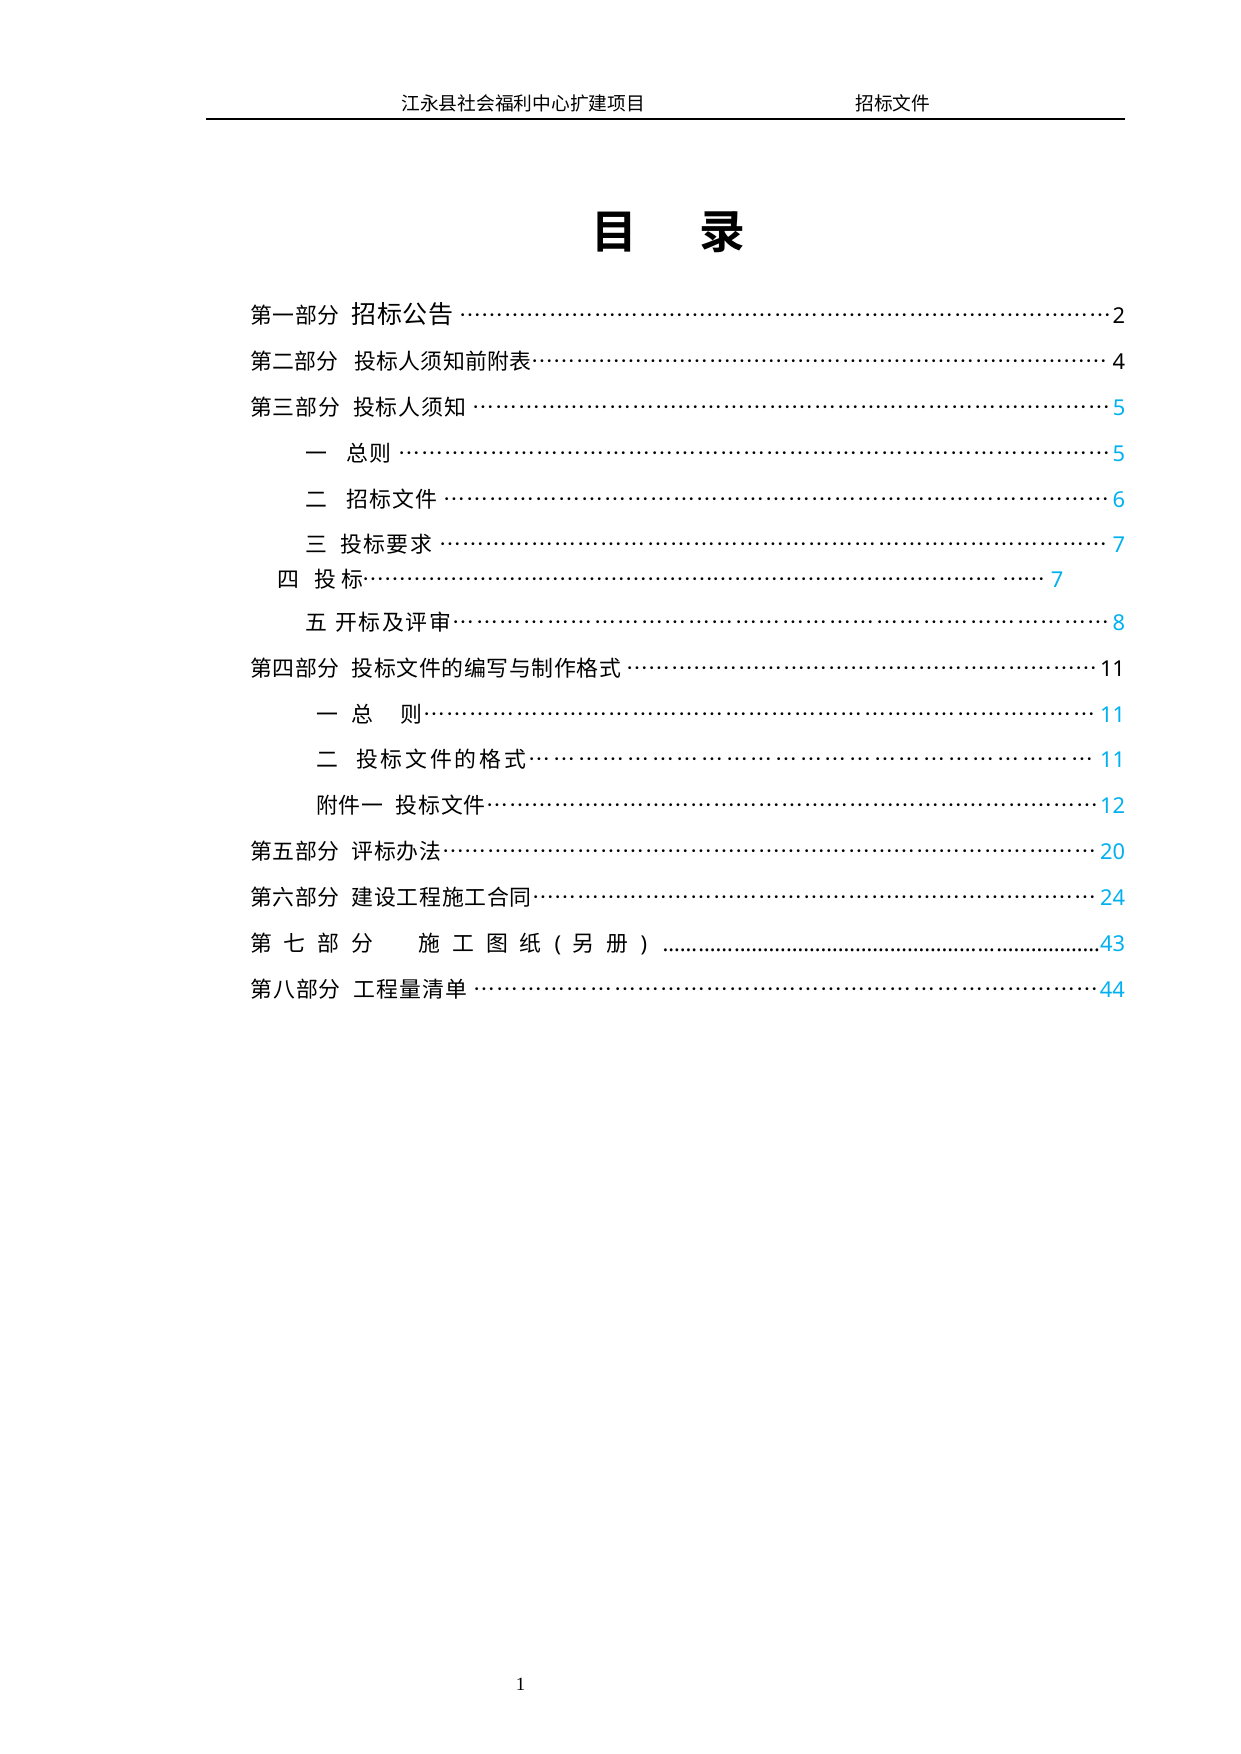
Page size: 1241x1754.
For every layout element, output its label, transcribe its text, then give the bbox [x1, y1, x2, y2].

text 第三部分 投标人须知 …………………………………………………………………………5 [206, 379, 1125, 424]
text 一 总则 …………………………………………………………………………………5 [206, 424, 1125, 470]
text 五 开标及评审…………………………………………………………………………8 [206, 594, 1125, 639]
text 二 投标文件的格式……………………………………………………………11 [206, 731, 1125, 777]
text 附件一 投标文件………………………………………………………………………12 [206, 777, 1125, 823]
text 第四部分 投标文件的编写与制作格式 ………………………………………………………11 [206, 639, 1125, 685]
text 第一部分 招标公告 ……………………………………………………………………………2 [206, 287, 1125, 333]
text 二 招标文件 ……………………………………………………………………………6 [206, 470, 1125, 516]
text 第八部分 工程量清单 ………………………………………………………………………44 [206, 960, 1125, 1006]
text 三 投标要求 ……………………………………………………………………………7 [206, 516, 1125, 562]
text 目 录 [187, 195, 1125, 262]
text 第七部分 施工图纸(另册) …………………………………………………………………43 [206, 914, 1125, 960]
text 第五部分 评标办法……………………………………………………………………………20 [206, 823, 1125, 869]
text 一 总 则……………………………………………………………………………11 [206, 685, 1125, 731]
text 四 投 标…………………………………………………………………………… …… 7 [206, 562, 1125, 594]
text 第二部分 投标人须知前附表……………………………………………………………………4 [206, 333, 1125, 379]
text 第六部分 建设工程施工合同…………………………………………………………………24 [206, 869, 1125, 914]
